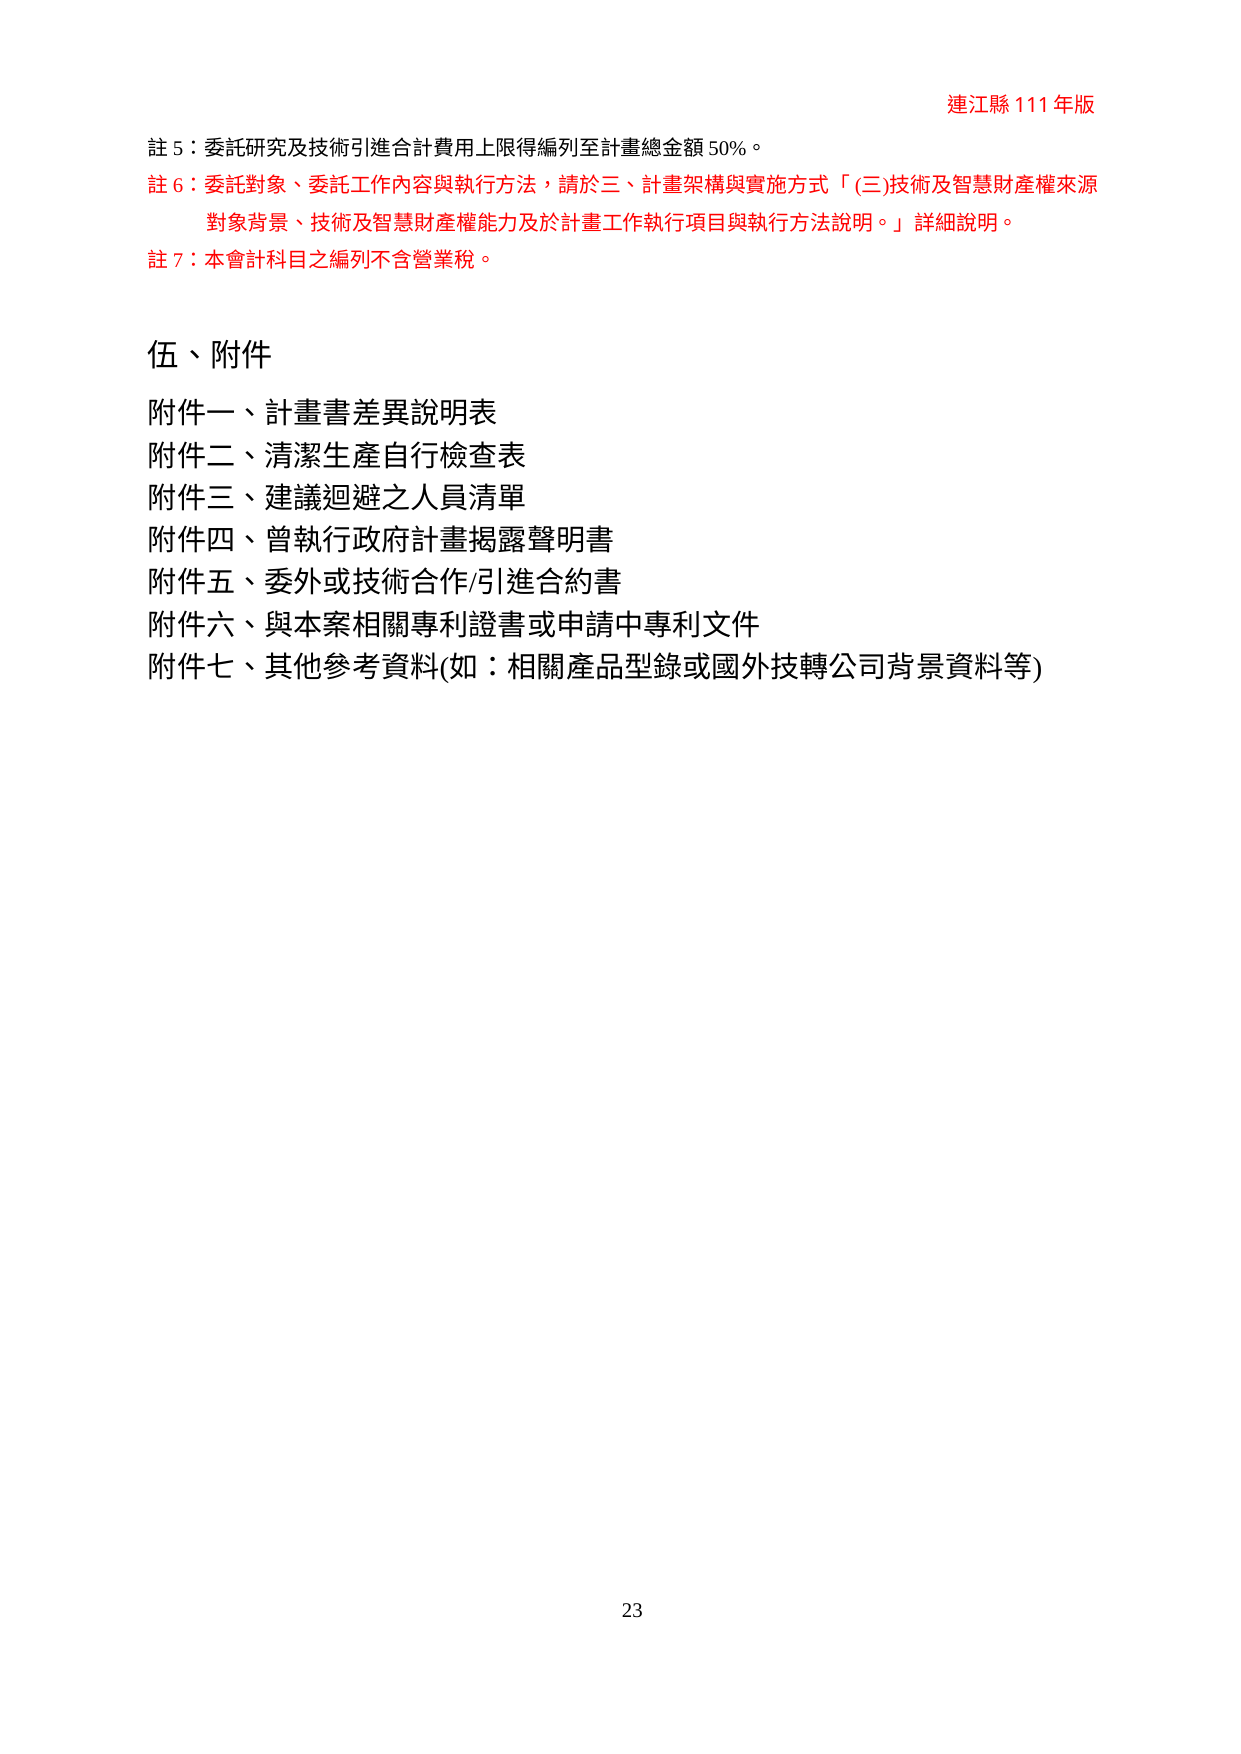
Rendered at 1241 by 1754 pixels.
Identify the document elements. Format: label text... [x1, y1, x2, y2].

text 附件五、委外或技術合作/引進合約書 [148, 559, 1116, 601]
text 註6：委託對象、委託工作內容與執行方法，請於三、計畫架構與實施方式「 (三)技術及智慧財產權來源對象背景、技術及智慧財產權能力及於計畫工作執行項目與執行方法說明。」詳細說明。 [148, 165, 1116, 240]
text 註7：本會計科目之編列不含營業稅。 [148, 240, 1116, 277]
text 附件三、建議迴避之人員清單 [148, 474, 1116, 517]
text 附件七、其他參考資料(如：相關產品型錄或國外技轉公司背景資料等) [148, 643, 1116, 686]
text 伍、附件 [148, 315, 1141, 390]
text 附件一、計畫書差異說明表 [148, 390, 1116, 432]
text 註5：委託研究及技術引進合計費用上限得編列至計畫總金額50%。 [148, 127, 1116, 165]
text 附件六、與本案相關專利證書或申請中專利文件 [148, 601, 1116, 643]
text 附件四、曾執行政府計畫揭露聲明書 [148, 517, 1116, 559]
text 附件二、清潔生產自行檢查表 [148, 432, 1116, 474]
